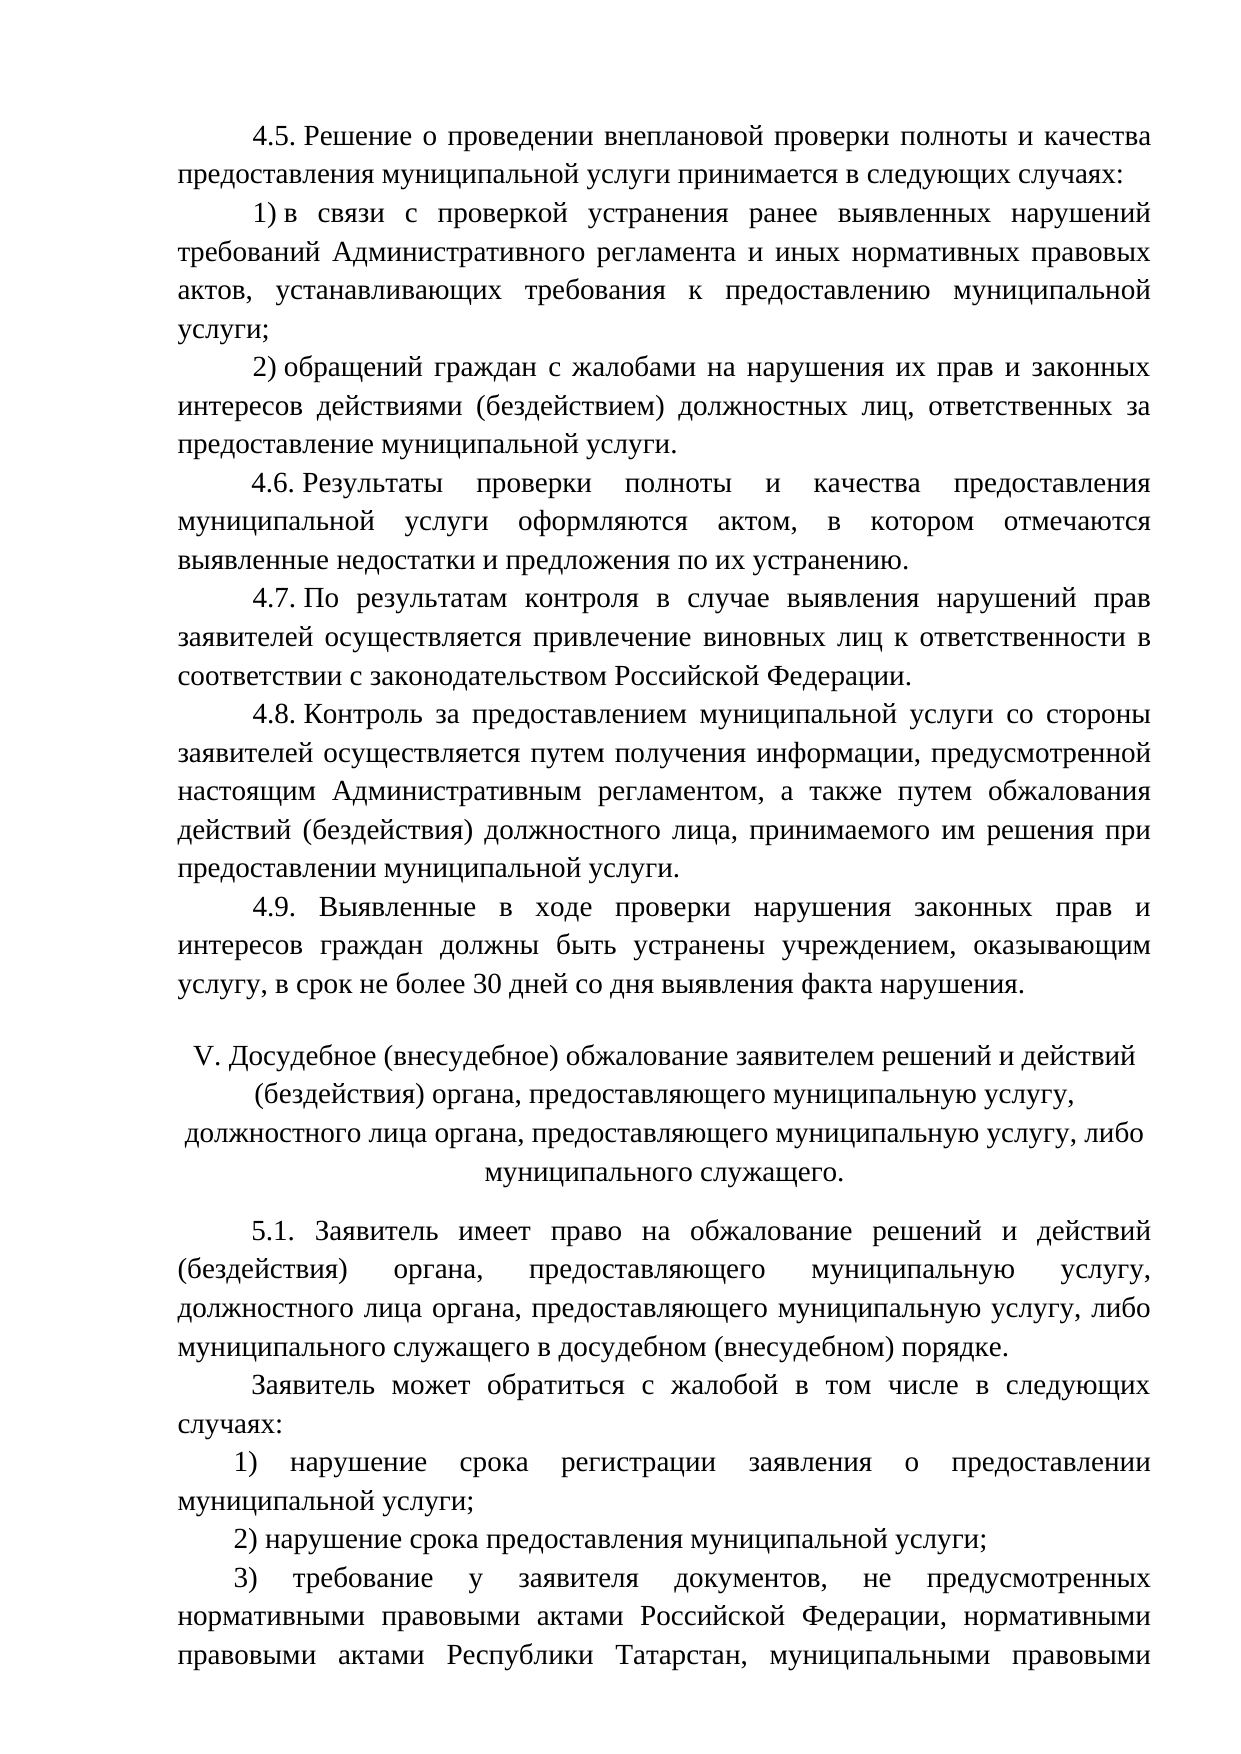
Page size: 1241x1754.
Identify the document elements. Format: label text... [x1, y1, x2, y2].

text 4.6. Результаты проверки полноты и качества предоставления муниципальной услуги оформляются актом, в котором отмечаются выявленные недостатки и предложения по их устранению. [177, 465, 1152, 576]
text 2) обращений граждан с жалобами на нарушения их прав и законных интересов действиями (бездействием) должностных лиц, ответственных за предоставление муниципальной услуги. [177, 349, 1152, 460]
text 4.5. Решение о проведении внеплановой проверки полноты и качества предоставления муниципальной услуги принимается в следующих случаях: [177, 118, 1152, 190]
text 1) нарушение срока регистрации заявления о предоставлении муниципальной услуги; [177, 1444, 1152, 1516]
text 4.9. Выявленные в ходе проверки нарушения законных прав и интересов граждан должны быть устранены учреждением, оказывающим услугу, в срок не более 30 дней со дня выявления факта нарушения. [177, 889, 1152, 999]
text V. Досудебное (внесудебное) обжалование заявителем решений и действий (бездействия) органа, предоставляющего муниципальную услугу, должностного лица органа, предоставляющего муниципальную услугу, либо муниципального служащего. [177, 1038, 1152, 1187]
text 2) нарушение срока предоставления муниципальной услуги; [177, 1521, 1152, 1555]
text Заявитель может обратиться с жалобой в том числе в следующих случаях: [177, 1367, 1152, 1439]
text 4.8. Контроль за предоставлением муниципальной услуги со стороны заявителей осуществляется путем получения информации, предусмотренной настоящим Административным регламентом, а также путем обжалования действий (бездействия) должностного лица, принимаемого им решения при предоставлении муниципальной услуги. [177, 696, 1152, 884]
text 1) в связи с проверкой устранения ранее выявленных нарушений требований Административного регламента и иных нормативных правовых актов, устанавливающих требования к предоставлению муниципальной услуги; [177, 195, 1152, 344]
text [177, 1560, 1152, 1671]
text 5.1. Заявитель имеет право на обжалование решений и действий (бездействия) органа, предоставляющего муниципальную услугу, должностного лица органа, предоставляющего муниципальную услугу, либо муниципального служащего в досудебном (внесудебном) порядке. [177, 1213, 1152, 1362]
text 4.7. По результатам контроля в случае выявления нарушений прав заявителей осуществляется привлечение виновных лиц к ответственности в соответствии с законодательством Российской Федерации. [177, 581, 1152, 691]
